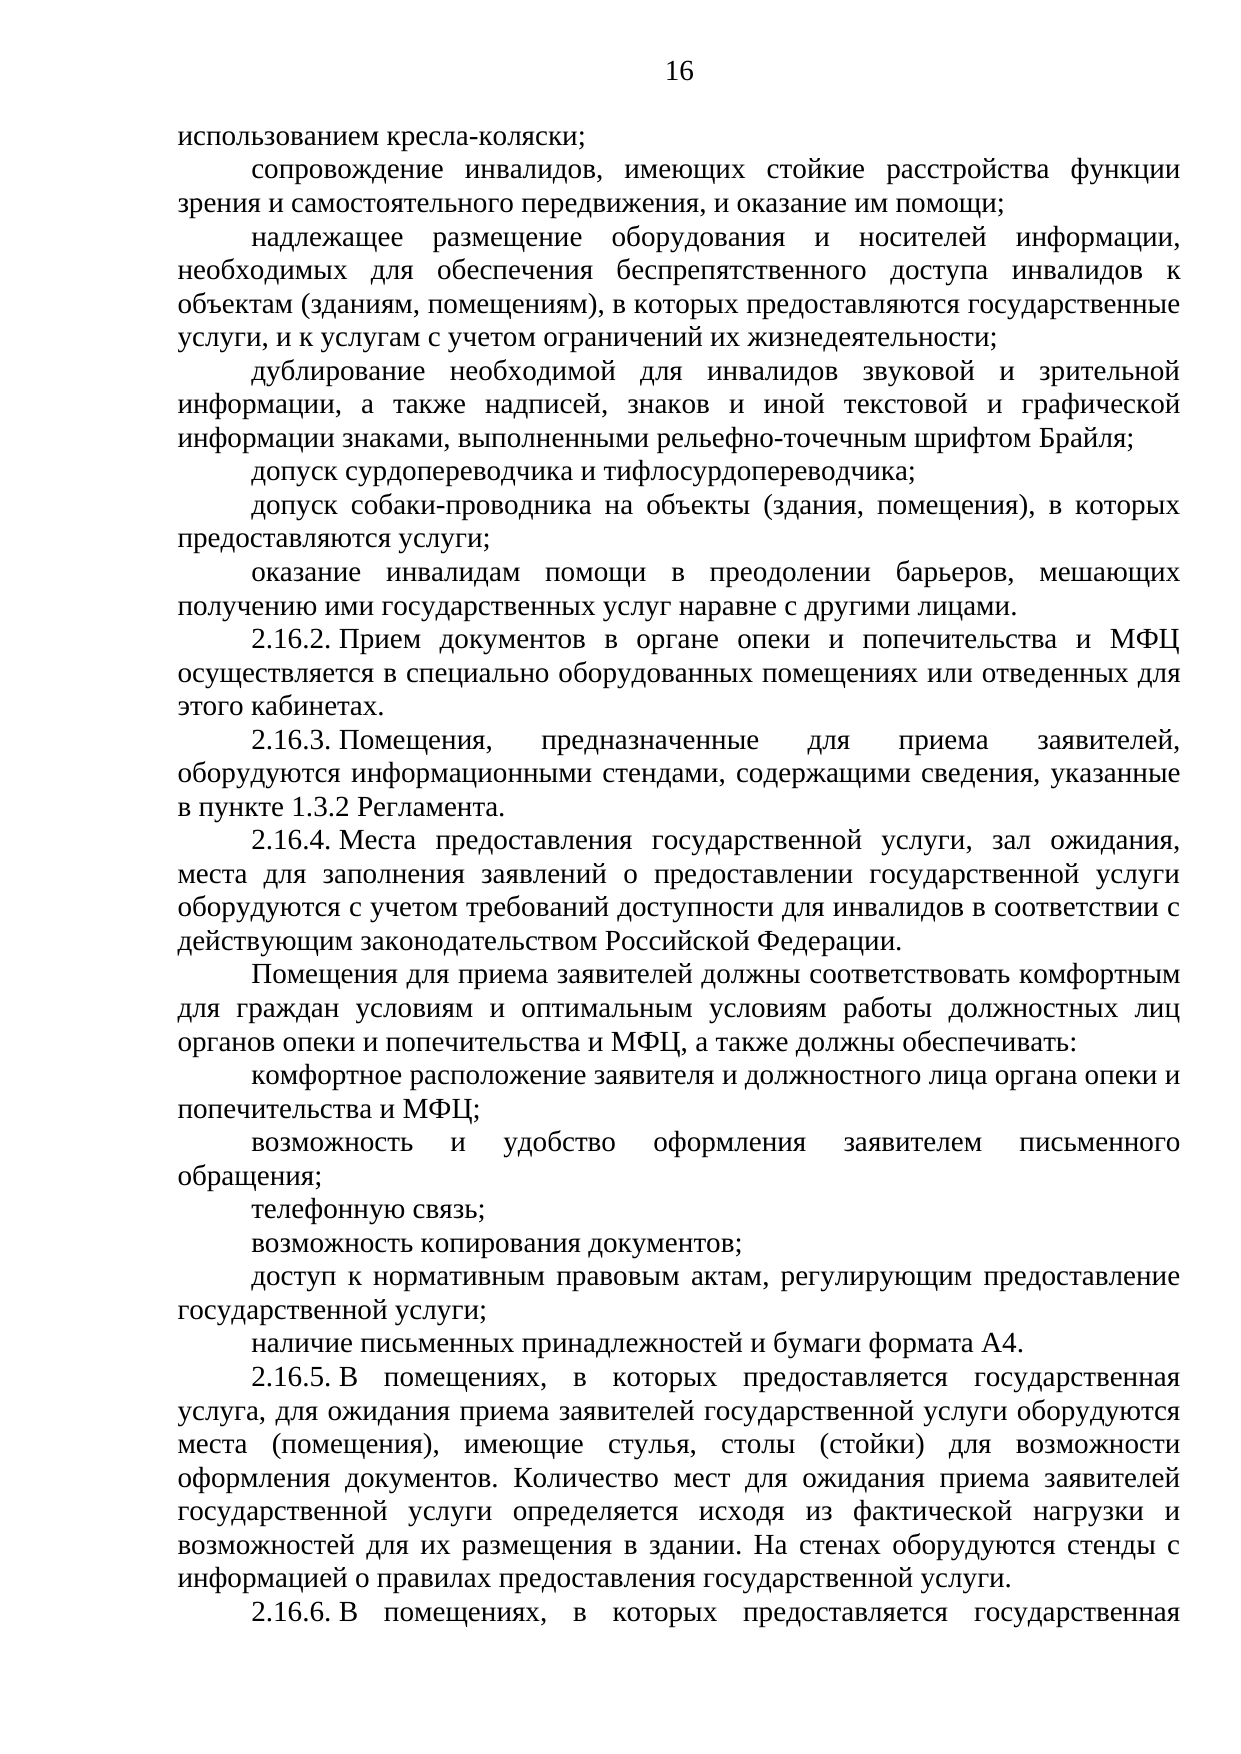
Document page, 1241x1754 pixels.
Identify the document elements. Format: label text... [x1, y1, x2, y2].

text надлежащее размещение оборудования и носителей информации, необходимых для обеспечения беспрепятственного доступа инвалидов к объектам (зданиям, помещениям), в которых предоставляются государственные услуги, и к услугам с учетом ограничений их жизнедеятельности; [177, 219, 1181, 353]
text оказание инвалидам помощи в преодолении барьеров, мешающих получению ими государственных услуг наравне с другими лицами. [177, 554, 1181, 621]
text комфортное расположение заявителя и должностного лица органа опеки и попечительства и МФЦ; [177, 1057, 1181, 1124]
text допуск собаки-проводника на объекты (здания, помещения), в которых предоставляются услуги; [177, 487, 1181, 554]
text телефонную связь; [177, 1191, 1181, 1225]
text сопровождение инвалидов, имеющих стойкие расстройства функции зрения и самостоятельного передвижения, и оказание им помощи; [177, 152, 1181, 219]
text Помещения для приема заявителей должны соответствовать комфортным для граждан условиям и оптимальным условиям работы должностных лиц органов опеки и попечительства и МФЦ, а также должны обеспечивать: [177, 957, 1181, 1057]
text возможность и удобство оформления заявителем письменного обращения; [177, 1124, 1181, 1191]
text дублирование необходимой для инвалидов звуковой и зрительной информации, а также надписей, знаков и иной текстовой и графической информации знаками, выполненными рельефно-точечным шрифтом Брайля; [177, 353, 1181, 453]
text наличие письменных принадлежностей и бумаги формата A4. [177, 1326, 1181, 1359]
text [177, 118, 1181, 152]
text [177, 1594, 1181, 1627]
text 2.16.3. Помещения, предназначенные для приема заявителей, оборудуются информационными стендами, содержащими сведения, указанные в пункте 1.3.2 Регламента. [177, 722, 1181, 822]
text возможность копирования документов; [177, 1225, 1181, 1258]
text 2.16.5. В помещениях, в которых предоставляется государственная услуга, для ожидания приема заявителей государственной услуги оборудуются места (помещения), имеющие стулья, столы (стойки) для возможности оформления документов. Количество мест для ожидания приема заявителей государственной услуги определяется исходя из фактической нагрузки и возможностей для их размещения в здании. На стенах оборудуются стенды с информацией о правилах предоставления государственной услуги. [177, 1359, 1181, 1594]
text доступ к нормативным правовым актам, регулирующим предоставление государственной услуги; [177, 1258, 1181, 1326]
text 2.16.2. Прием документов в органе опеки и попечительства и МФЦ осуществляется в специально оборудованных помещениях или отведенных для этого кабинетах. [177, 621, 1181, 722]
text допуск сурдопереводчика и тифлосурдопереводчика; [177, 453, 1181, 487]
text 2.16.4. Места предоставления государственной услуги, зал ожидания, места для заполнения заявлений о предоставлении государственной услуги оборудуются с учетом требований доступности для инвалидов в соответствии с действующим законодательством Российской Федерации. [177, 822, 1181, 957]
